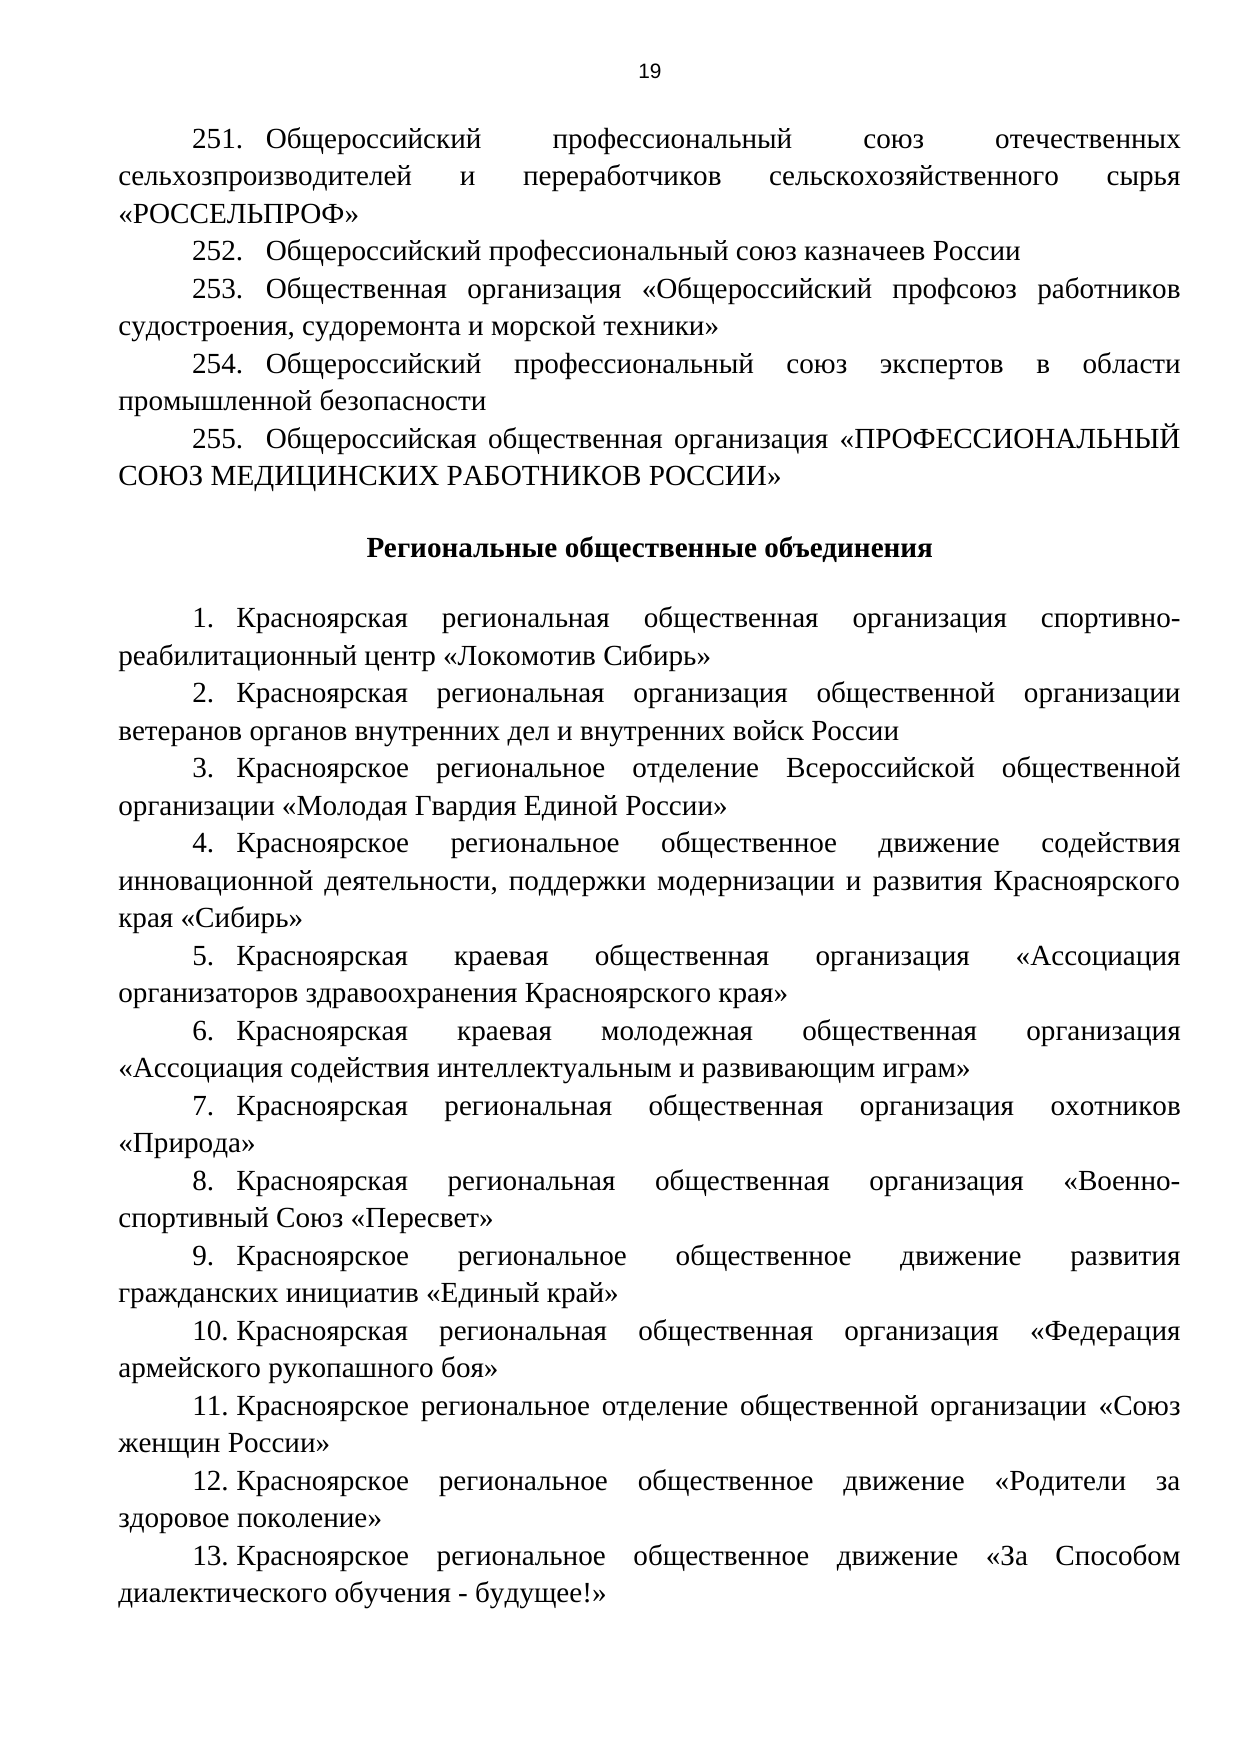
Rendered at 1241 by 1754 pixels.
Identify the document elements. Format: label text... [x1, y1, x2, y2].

title Красноярское региональное общественное движение содействия инновационной деятельности, поддержки модернизации и развития Красноярского края «Сибирь» [118, 823, 1181, 935]
title Красноярская региональная организация общественной организации ветеранов органов внутренних дел и внутренних войск России [118, 673, 1181, 748]
title Красноярская краевая молодежная общественная организация «Ассоциация содействия интеллектуальным и развивающим играм» [118, 1010, 1181, 1085]
title Красноярская региональная общественная организация «Военно-спортивный Союз «Пересвет» [118, 1160, 1181, 1235]
title Красноярское региональное отделение Всероссийской общественной организации «Молодая Гвардия Единой России» [118, 748, 1181, 823]
title Красноярская краевая общественная организация «Ассоциация организаторов здравоохранения Красноярского края» [118, 935, 1181, 1010]
title Красноярское региональное отделение общественной организации «Союз женщин России» [118, 1385, 1181, 1460]
text 255. Общероссийская общественная организация «ПРОФЕССИОНАЛЬНЫЙ СОЮЗ МЕДИЦИНСКИХ РАБОТНИКОВ РОССИИ» [118, 418, 1181, 493]
title Красноярская региональная общественная организация спортивно-реабилитационный центр «Локомотив Сибирь» [118, 598, 1181, 673]
title Красноярское региональное общественное движение «Родители за здоровое поколение» [118, 1460, 1181, 1535]
text 253. Общественная организация «Общероссийский профсоюз работников судостроения, судоремонта и морской техники» [118, 268, 1181, 343]
text Региональные общественные объединения [118, 531, 1181, 564]
text 254. Общероссийский профессиональный союз экспертов в области промышленной безопасности [118, 343, 1181, 418]
title Красноярское региональное общественное движение «За Способом диалектического обучения - будущее!» [118, 1535, 1181, 1610]
title Красноярская региональная общественная организация «Федерация армейского рукопашного боя» [118, 1310, 1181, 1385]
text 252. Общероссийский профессиональный союз казначеев России [118, 231, 1181, 268]
title Красноярское региональное общественное движение развития гражданских инициатив «Единый край» [118, 1235, 1181, 1310]
text 251. Общероссийский профессиональный союз отечественных сельхозпроизводителей и переработчиков сельскохозяйственного сырья «РОССЕЛЬПРОФ» [118, 118, 1181, 231]
title Красноярская региональная общественная организация охотников «Природа» [118, 1085, 1181, 1160]
